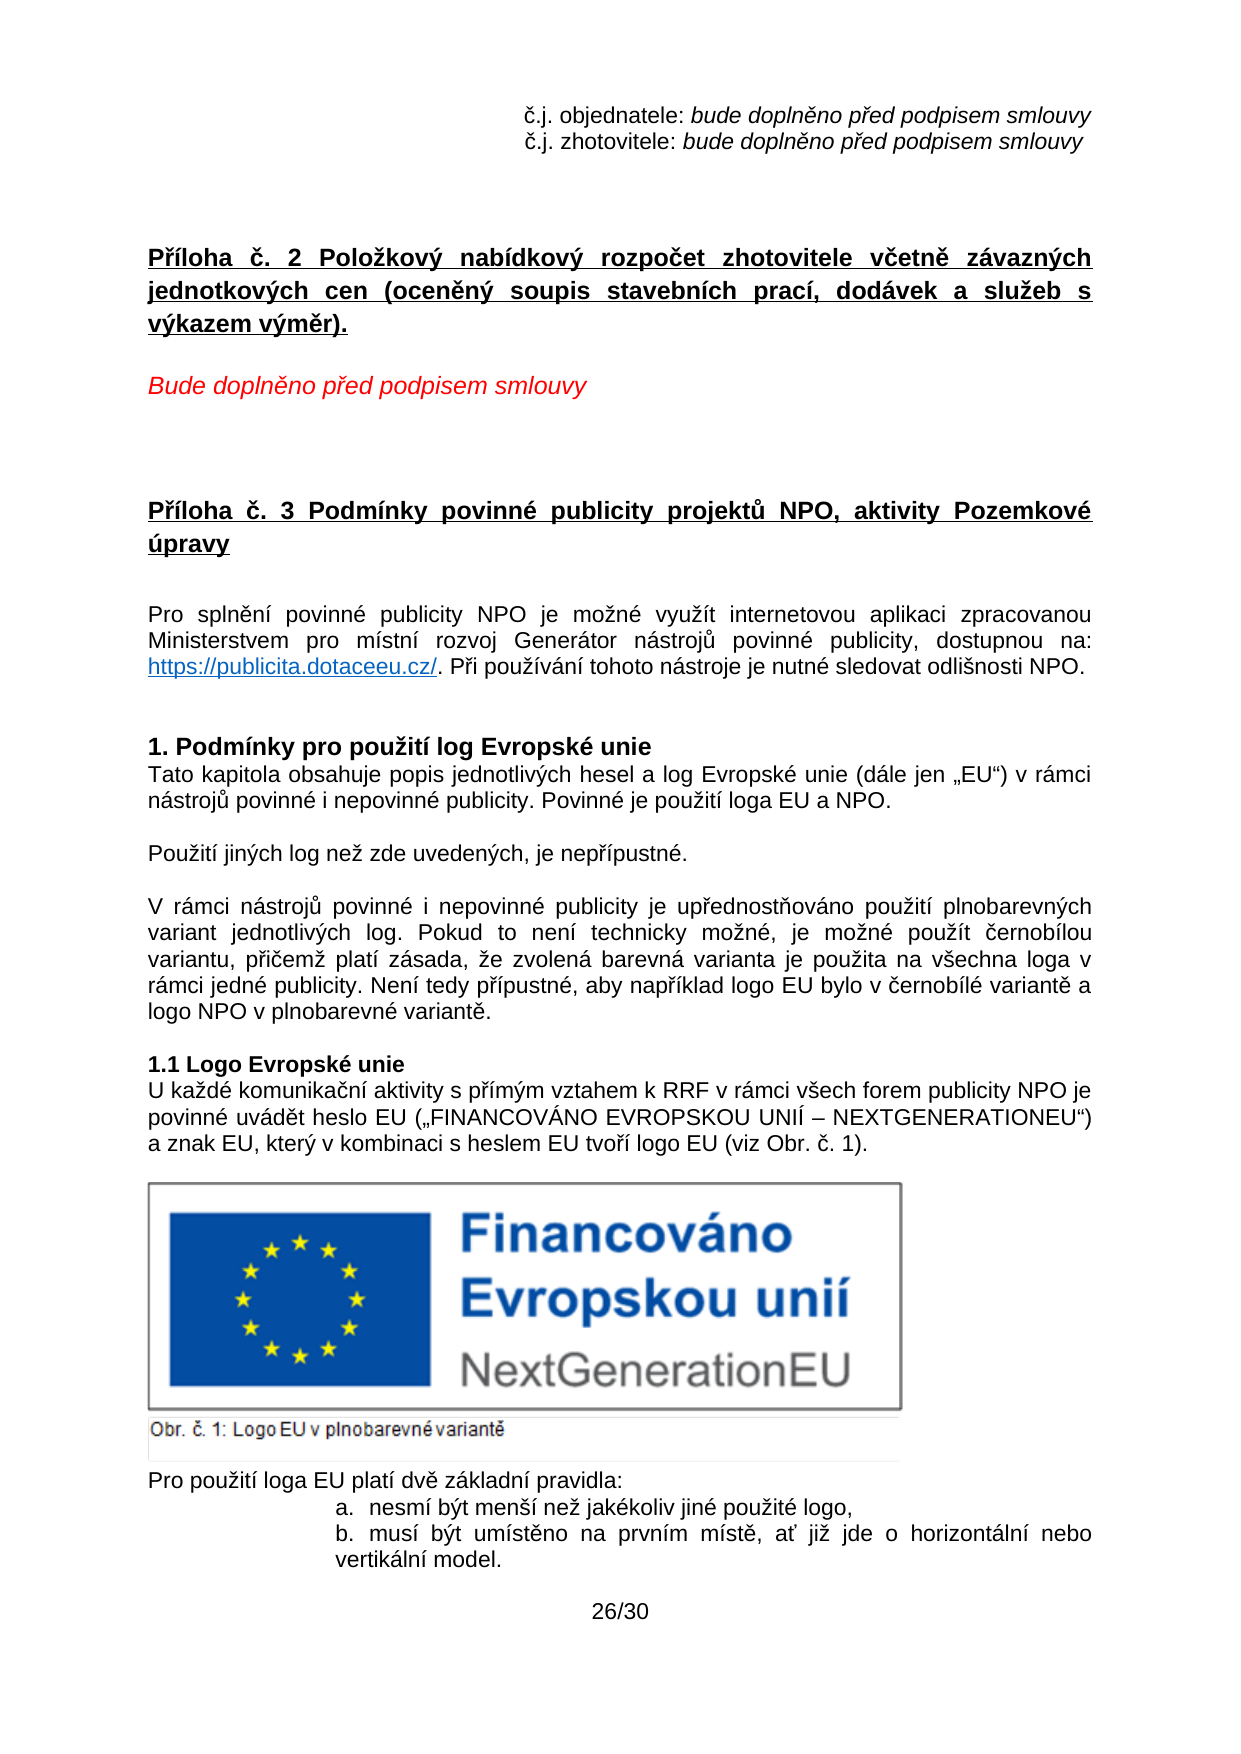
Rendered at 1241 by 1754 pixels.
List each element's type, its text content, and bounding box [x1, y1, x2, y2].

text 1. Podmínky pro použití log Evropské unie [148, 732, 1093, 761]
text 1.1 Logo Evropské unie [148, 1051, 1093, 1077]
list nesmí být menší než jakékoliv jiné použité logo, [335, 1494, 1093, 1520]
text U každé komunikační aktivity s přímým vztahem k RRF v rámci všech forem publicity NPO je povinné uvádět heslo EU („FINANCOVÁNO EVROPSKOU UNIÍ – NEXTGENERATIONEU“) a znak EU, který v kombinaci s heslem EU tvoří logo EU (viz Obr. č. 1). [148, 1077, 1093, 1156]
text V rámci nástrojů povinné i nepovinné publicity je upřednostňováno použití plnobarevných variant jednotlivých log. Pokud to není technicky možné, je možné použít černobílou variantu, přičemž platí zásada, že zvolená barevná varianta je použita na všechna loga v rámci jedné publicity. Není tedy přípustné, aby například logo EU bylo v černobílé variantě a logo NPO v plnobarevné variantě. [148, 893, 1093, 1024]
text Příloha č. 2 Položkový nabídkový rozpočet zhotovitele včetně závazných jednotkových cen (oceněný soupis stavebních prací, dodávek a služeb s výkazem výměr). [148, 269, 1093, 301]
text Pro splnění povinné publicity NPO je možné využít internetovou aplikaci zpracovanou Ministerstvem pro místní rozvoj Generátor nástrojů povinné publicity, dostupnou na: https://publicita.dotaceeu.cz/. Při používání tohoto nástroje je nutné sledovat odlišnosti NPO. [148, 601, 1093, 679]
text Příloha č. 3 Podmínky povinné publicity projektů NPO, aktivity Pozemkové úpravy [148, 496, 1093, 521]
list musí být umístěno na prvním místě, ať již jde o horizontální nebo vertikální model. [335, 1520, 1093, 1573]
text Příloha č. 2 Položkový nabídkový rozpočet zhotovitele včetně závazných jednotkových cen (oceněný soupis stavebních prací, dodávek a služeb s výkazem výměr). [148, 302, 1093, 338]
text Příloha č. 2 Položkový nabídkový rozpočet zhotovitele včetně závazných jednotkových cen (oceněný soupis stavebních prací, dodávek a služeb s výkazem výměr). [148, 243, 1093, 268]
text Tato kapitola obsahuje popis jednotlivých hesel a log Evropské unie (dále jen „EU“) v rámci nástrojů povinné i nepovinné publicity. Povinné je použití loga EU a NPO. [148, 761, 1093, 814]
text Bude doplněno před podpisem smlouvy [148, 371, 1093, 400]
text Použití jiných log než zde uvedených, je nepřípustné. [148, 840, 1093, 866]
picture [147, 1182, 906, 1463]
text Pro použití loga EU platí dvě základní pravidla: [148, 1467, 1093, 1494]
text Příloha č. 3 Podmínky povinné publicity projektů NPO, aktivity Pozemkové úpravy [148, 522, 1093, 557]
